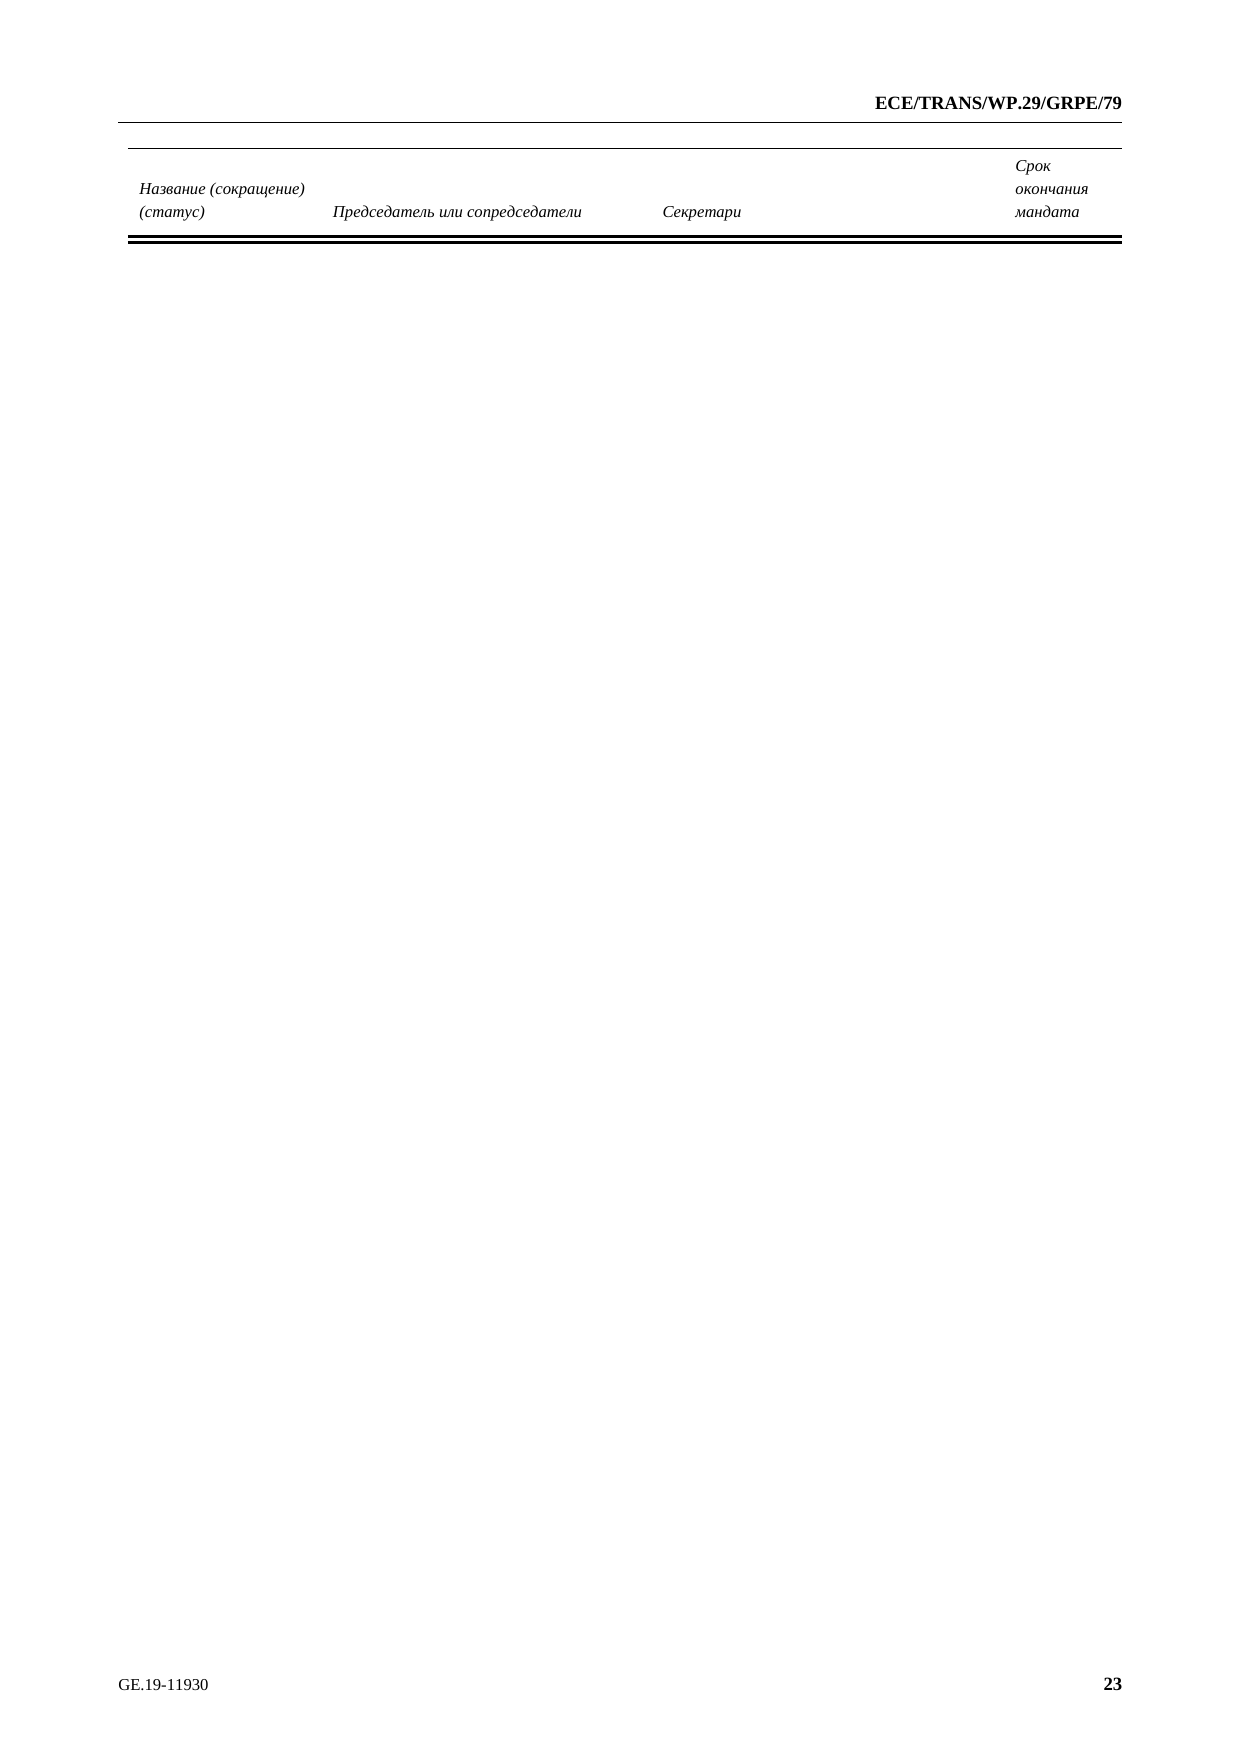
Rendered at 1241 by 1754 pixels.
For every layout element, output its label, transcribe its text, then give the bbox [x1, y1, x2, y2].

table_header Название (сокращение) (статус) [128, 149, 321, 235]
table_header Срок окончания мандата [1004, 149, 1122, 235]
table_header Секретари [651, 149, 1004, 235]
table_header Председатель или сопредседатели [321, 149, 651, 235]
